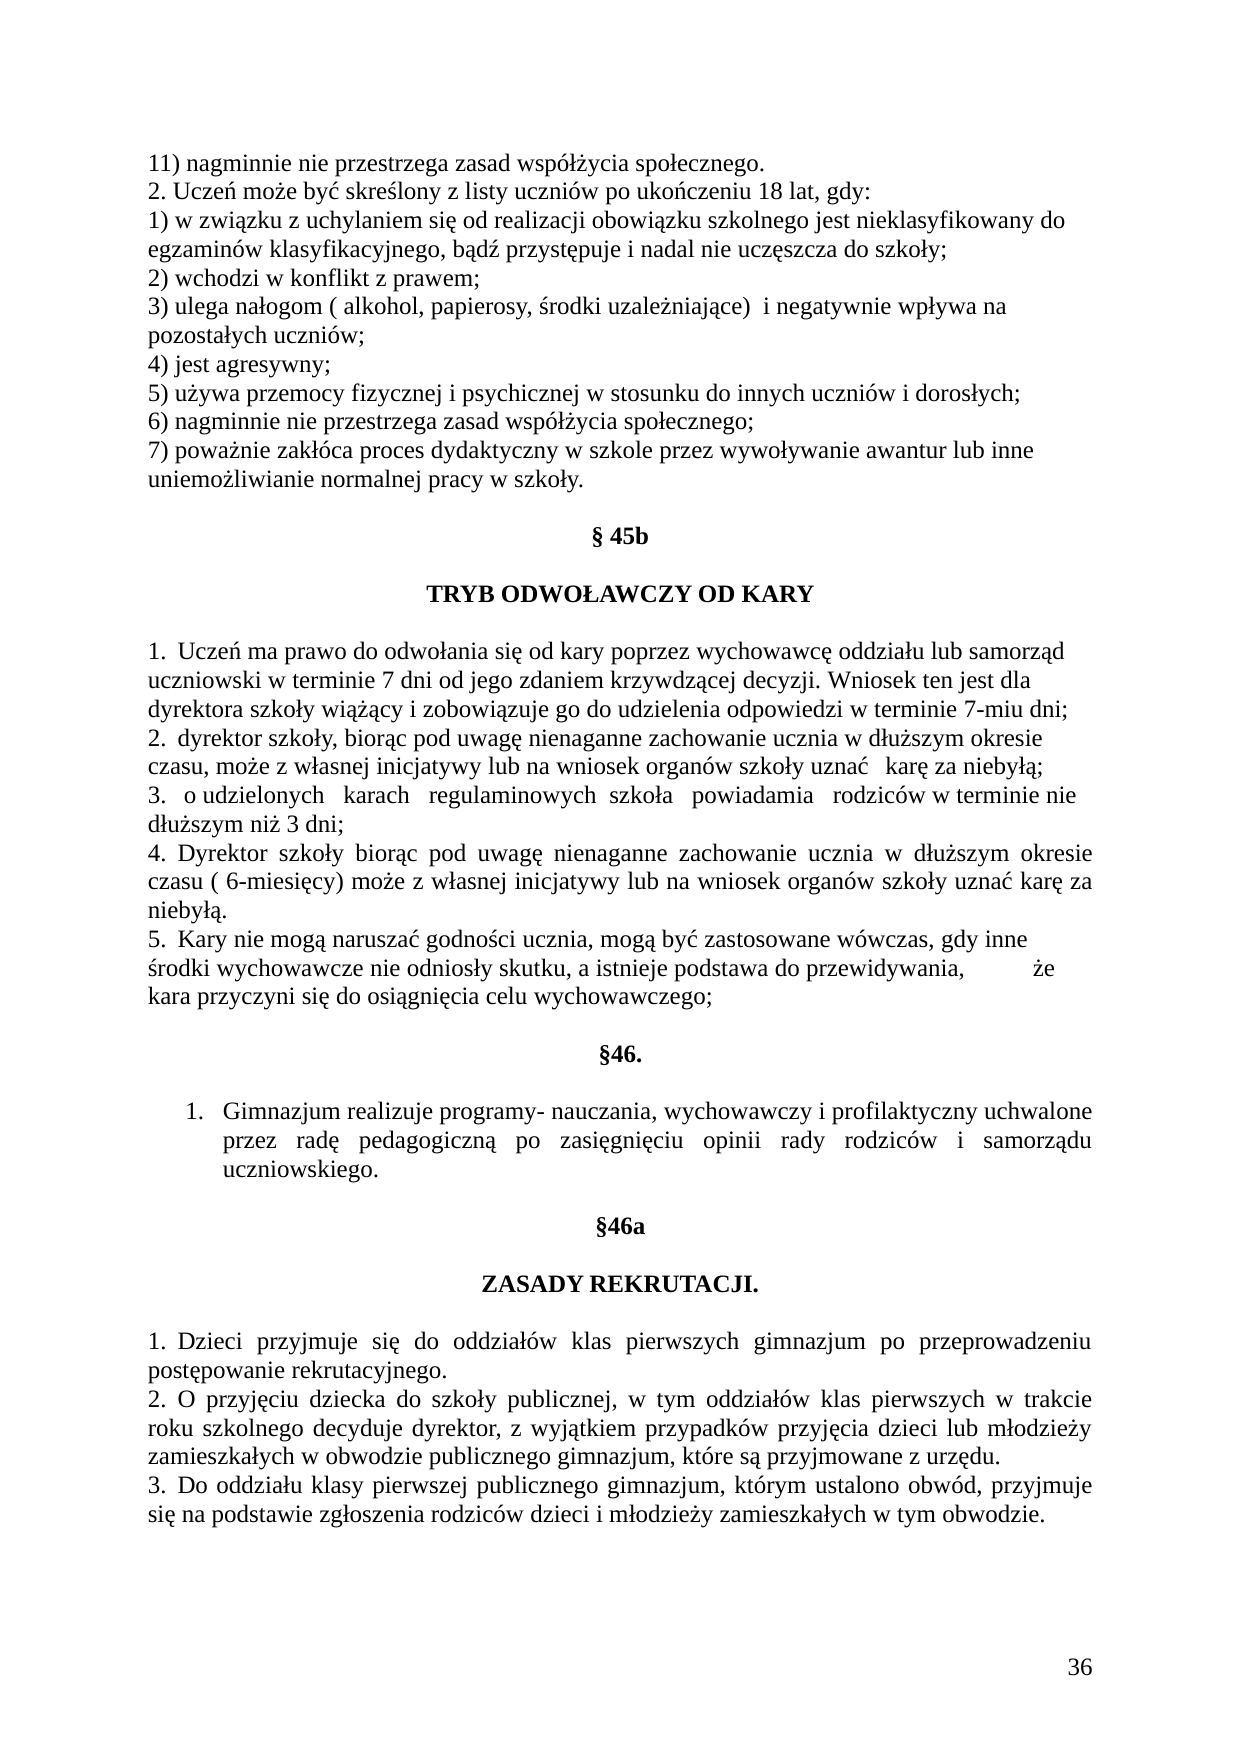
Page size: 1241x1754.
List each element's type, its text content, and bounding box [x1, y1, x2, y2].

text TRYB ODWOŁAWCZY OD KARY [148, 579, 1093, 608]
list dyrektor szkoły, biorąc pod uwagę nienaganne zachowanie ucznia w dłuższym okresie czasu, może z własnej inicjatywy lub na wniosek organów szkoły uznać karę za niebyłą; [148, 723, 1093, 780]
list Gimnazjum realizuje programy- nauczania, wychowawczy i profilaktyczny uchwalone przez radę pedagogiczną po zasięgnięciu opinii rady rodziców i samorządu uczniowskiego. [185, 1096, 1093, 1183]
list Dzieci przyjmuje się do oddziałów klas pierwszych gimnazjum po przeprowadzeniu postępowanie rekrutacyjnego. [148, 1326, 1093, 1384]
text 11) nagminnie nie przestrzega zasad współżycia społecznego. [148, 148, 1093, 176]
title §46a [148, 1211, 1093, 1240]
text 2. Uczeń może być skreślony z listy uczniów po ukończeniu 18 lat, gdy: [148, 176, 1093, 205]
list Kary nie mogą naruszać godności ucznia, mogą być zastosowane wówczas, gdy inne środki wychowawcze nie odniosły skutku, a istnieje podstawa do przewidywania, że kara przyczyni się do osiągnięcia celu wychowawczego; [148, 924, 1093, 1010]
text 1) w związku z uchylaniem się od realizacji obowiązku szkolnego jest nieklasyfikowany do egzaminów klasyfikacyjnego, bądź przystępuje i nadal nie uczęszcza do szkoły; 2) wchodzi w konflikt z prawem; 3) ulega nałogom ( alkohol, papierosy, środki uzależniające) i negatywnie wpływa na pozostałych uczniów; 4) jest agresywny; 5) używa przemocy fizycznej i psychicznej w stosunku do innych uczniów i dorosłych; 6) nagminnie nie przestrzega zasad współżycia społecznego; 7) poważnie zakłóca proces dydaktyczny w szkole przez wywoływanie awantur lub inne uniemożliwianie normalnej pracy w szkoły. [148, 205, 1093, 493]
list o udzielonych karach regulaminowych szkoła powiadamia rodziców w terminie nie dłuższym niż 3 dni; [148, 780, 1093, 838]
list Dyrektor szkoły biorąc pod uwagę nienaganne zachowanie ucznia w dłuższym okresie czasu ( 6-miesięcy) może z własnej inicjatywy lub na wniosek organów szkoły uznać karę za niebyłą. [148, 838, 1093, 924]
list Uczeń ma prawo do odwołania się od kary poprzez wychowawcę oddziału lub samorząd uczniowski w terminie 7 dni od jego zdaniem krzywdzącej decyzji. Wniosek ten jest dla dyrektora szkoły wiążący i zobowiązuje go do udzielenia odpowiedzi w terminie 7-miu dni; [148, 636, 1093, 723]
text ZASADY REKRUTACJI. [148, 1269, 1093, 1298]
text § 45b [148, 521, 1093, 550]
text §46. [148, 1039, 1093, 1068]
list O przyjęciu dziecka do szkoły publicznej, w tym oddziałów klas pierwszych w trakcie roku szkolnego decyduje dyrektor, z wyjątkiem przypadków przyjęcia dzieci lub młodzieży zamieszkałych w obwodzie publicznego gimnazjum, które są przyjmowane z urzędu. [148, 1384, 1093, 1470]
list Do oddziału klasy pierwszej publicznego gimnazjum, którym ustalono obwód, przyjmuje się na podstawie zgłoszenia rodziców dzieci i młodzieży zamieszkałych w tym obwodzie. [148, 1470, 1093, 1528]
